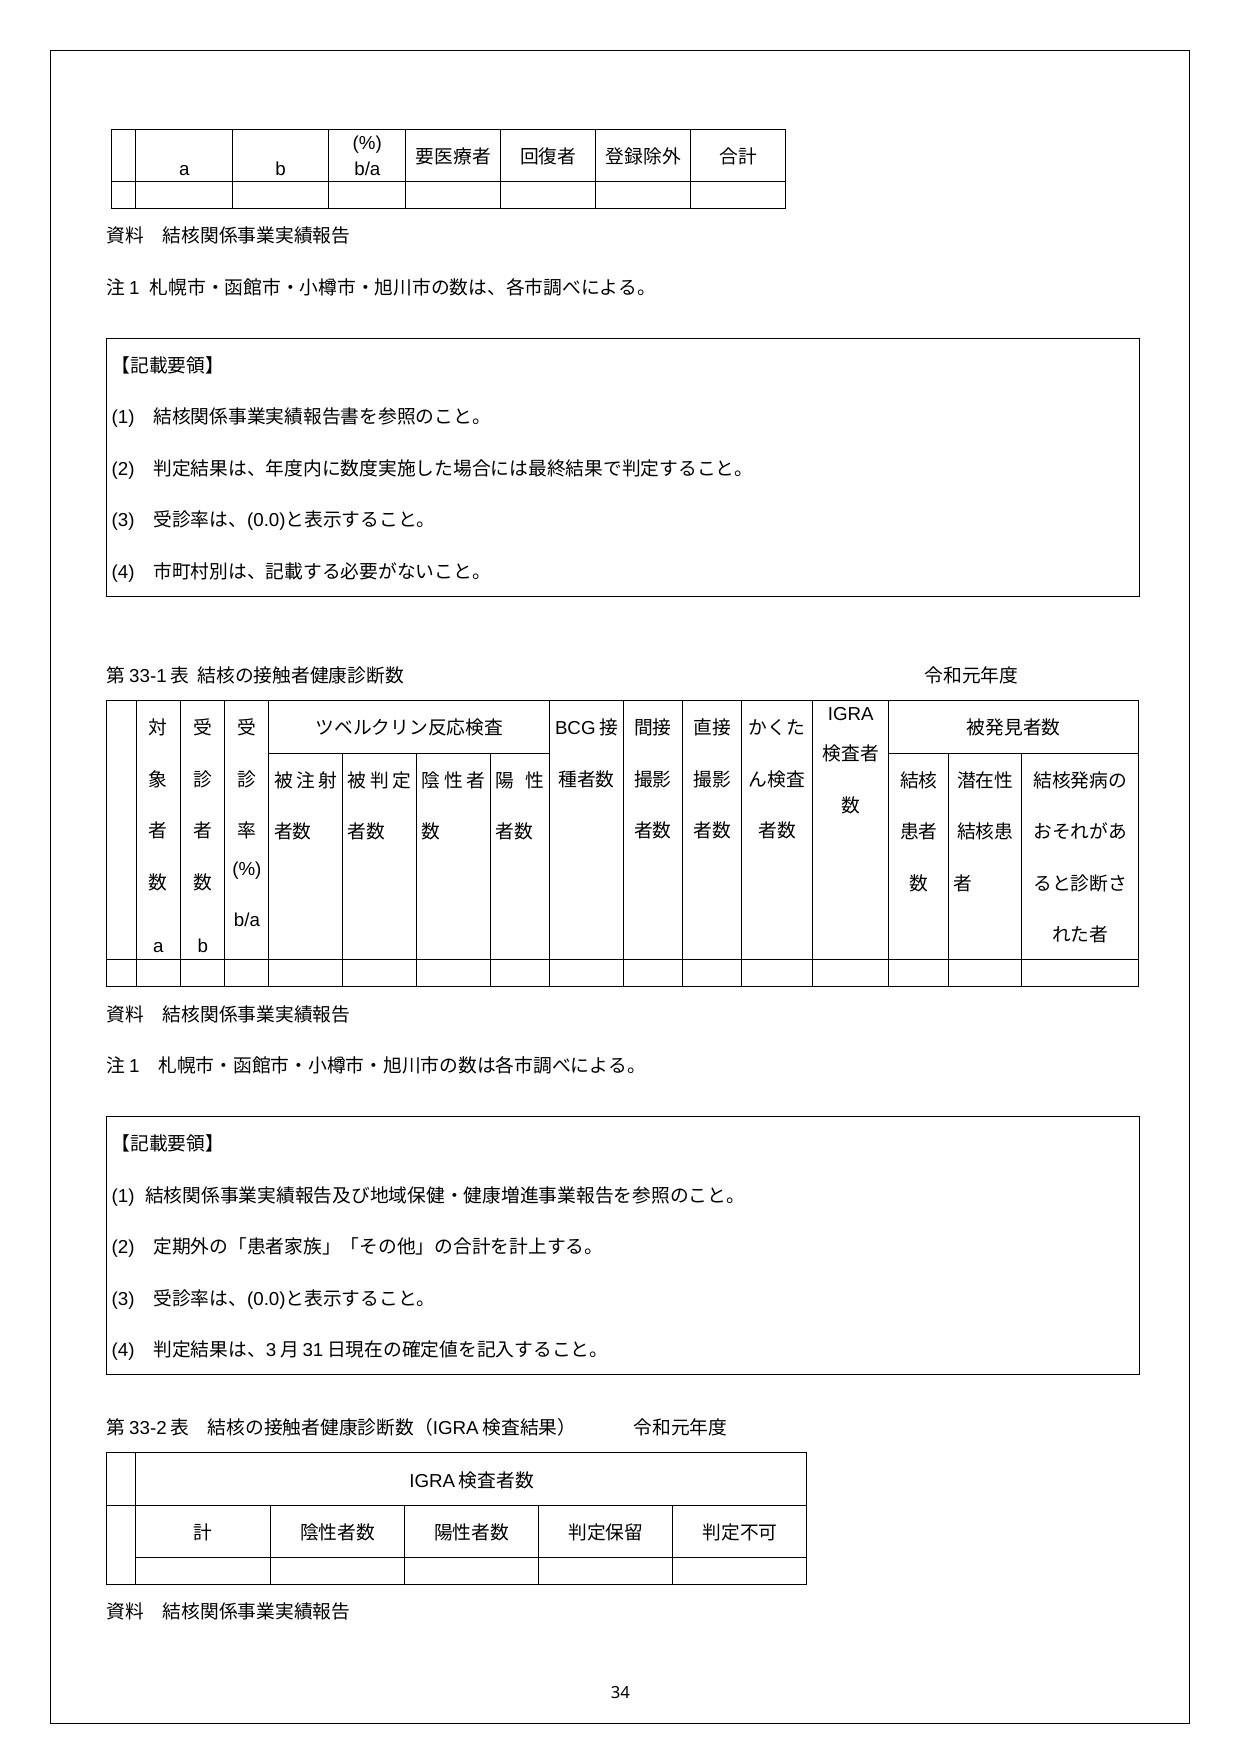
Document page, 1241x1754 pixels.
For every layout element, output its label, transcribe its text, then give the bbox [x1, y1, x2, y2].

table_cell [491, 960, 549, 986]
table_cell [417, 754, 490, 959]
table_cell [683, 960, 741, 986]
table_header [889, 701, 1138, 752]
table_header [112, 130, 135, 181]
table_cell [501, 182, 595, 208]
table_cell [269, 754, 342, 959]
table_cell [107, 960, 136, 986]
text 資料 結核関係事業実績報告 [106, 987, 1134, 1038]
text 第33-1表 結核の接触者健康診断数 令和元年度 [106, 648, 1134, 700]
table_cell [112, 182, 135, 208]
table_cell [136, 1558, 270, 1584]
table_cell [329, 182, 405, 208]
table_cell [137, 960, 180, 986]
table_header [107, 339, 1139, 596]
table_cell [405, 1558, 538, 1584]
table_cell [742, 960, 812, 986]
text 資料 結核関係事業実績報告 [106, 1585, 1134, 1637]
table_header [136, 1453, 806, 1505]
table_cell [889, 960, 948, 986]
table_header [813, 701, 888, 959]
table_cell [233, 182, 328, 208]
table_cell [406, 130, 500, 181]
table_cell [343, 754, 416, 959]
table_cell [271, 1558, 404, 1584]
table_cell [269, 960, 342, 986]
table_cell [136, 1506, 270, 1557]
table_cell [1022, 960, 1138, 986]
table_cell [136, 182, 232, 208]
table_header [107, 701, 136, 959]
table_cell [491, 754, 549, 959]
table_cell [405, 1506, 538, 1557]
text 注1 札幌市・函館市・小樽市・旭川市の数は、各市調べによる。 [106, 260, 1134, 312]
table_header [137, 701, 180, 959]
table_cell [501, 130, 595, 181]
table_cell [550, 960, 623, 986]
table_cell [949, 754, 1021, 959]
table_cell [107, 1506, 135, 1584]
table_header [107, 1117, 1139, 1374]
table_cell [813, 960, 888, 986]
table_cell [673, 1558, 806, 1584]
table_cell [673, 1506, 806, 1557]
text 資料 結核関係事業実績報告 [106, 209, 1134, 260]
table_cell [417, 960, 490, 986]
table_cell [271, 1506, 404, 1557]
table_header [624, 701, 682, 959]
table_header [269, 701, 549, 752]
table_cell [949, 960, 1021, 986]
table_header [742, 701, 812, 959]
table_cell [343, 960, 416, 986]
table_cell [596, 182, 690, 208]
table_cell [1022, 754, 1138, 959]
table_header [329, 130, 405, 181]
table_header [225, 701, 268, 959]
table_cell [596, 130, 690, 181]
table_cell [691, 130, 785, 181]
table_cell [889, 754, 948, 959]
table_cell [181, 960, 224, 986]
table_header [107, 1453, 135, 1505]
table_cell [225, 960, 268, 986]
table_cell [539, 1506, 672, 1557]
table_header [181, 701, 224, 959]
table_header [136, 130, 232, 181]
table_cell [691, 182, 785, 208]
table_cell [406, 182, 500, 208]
text 第33-2表 結核の接触者健康診断数（IGRA検査結果） 令和元年度 [106, 1401, 1134, 1452]
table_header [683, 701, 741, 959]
text 注1 札幌市・函館市・小樽市・旭川市の数は各市調べによる。 [106, 1038, 1134, 1090]
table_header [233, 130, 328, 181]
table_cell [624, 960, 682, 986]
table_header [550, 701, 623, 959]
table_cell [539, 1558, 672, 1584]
